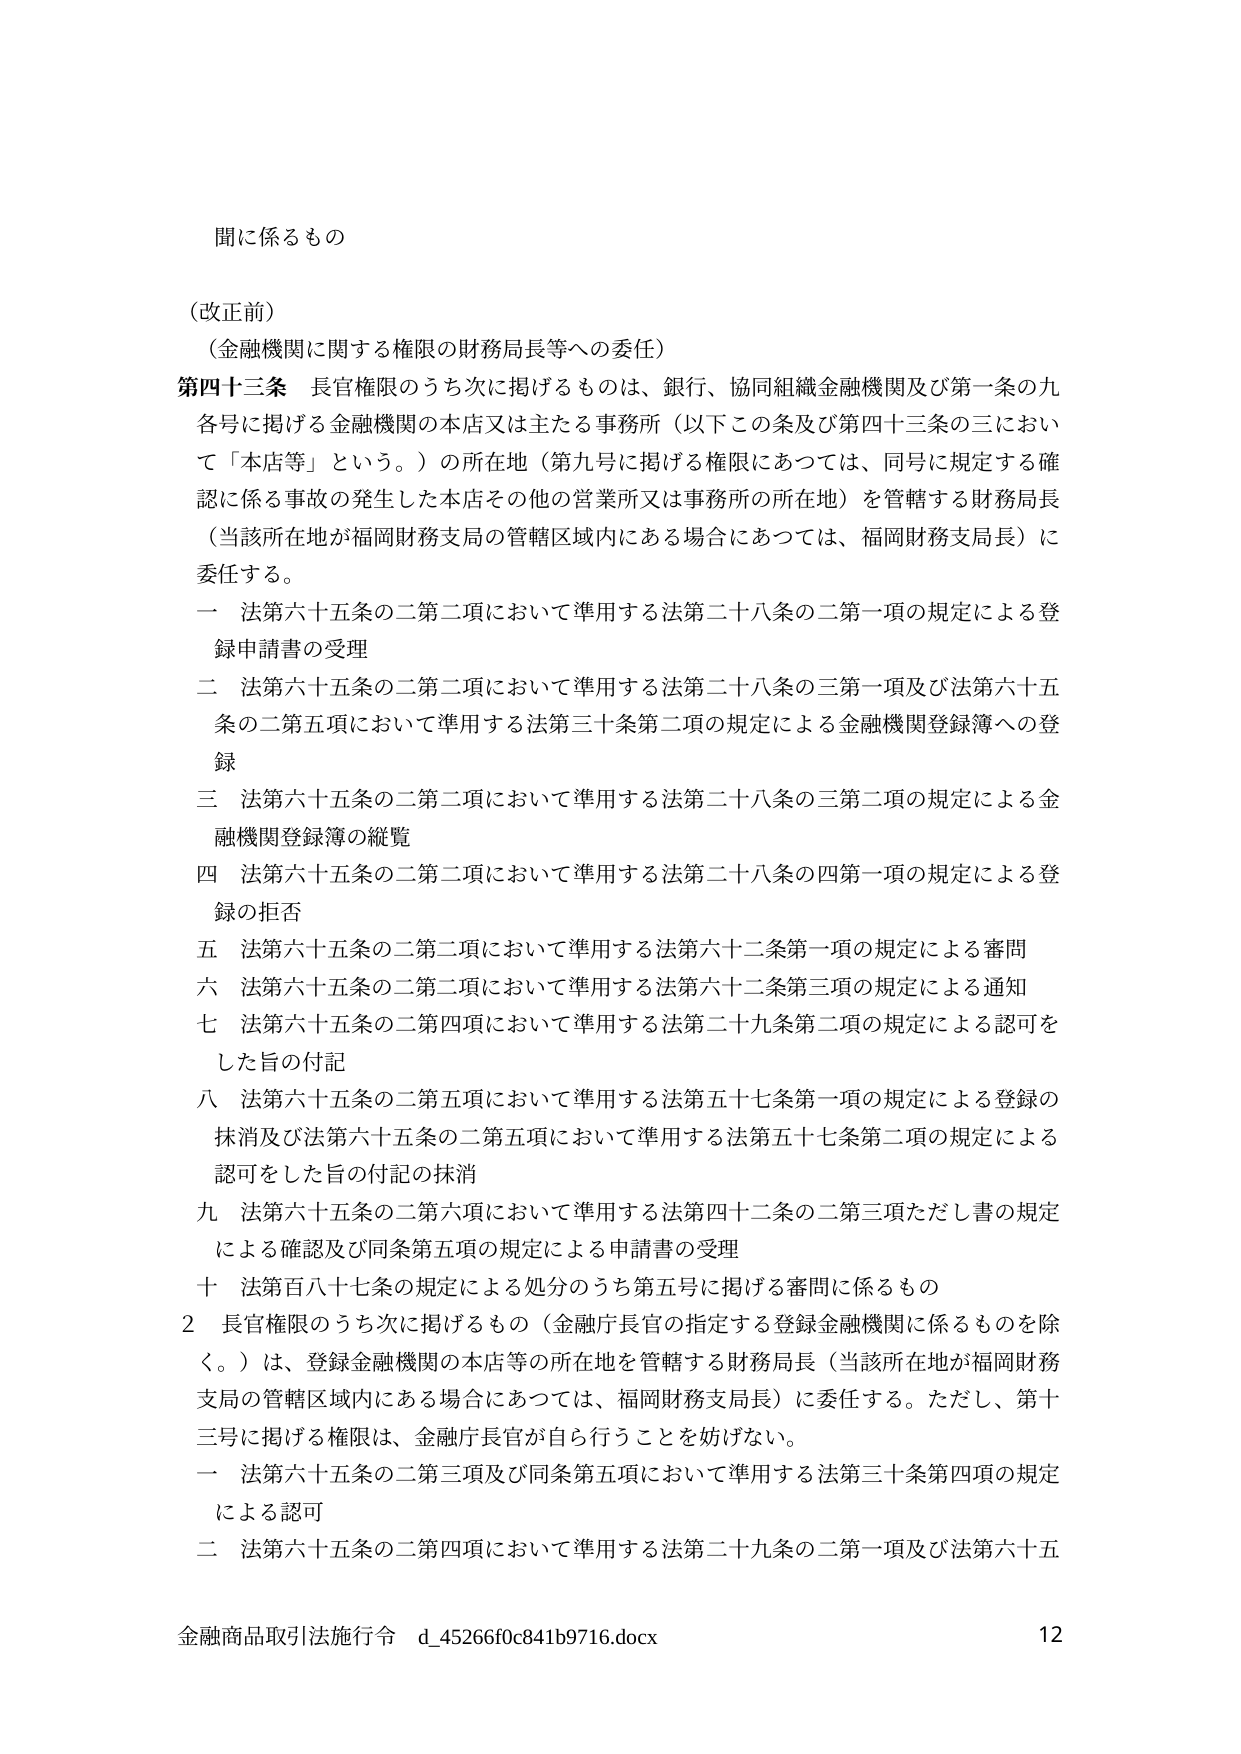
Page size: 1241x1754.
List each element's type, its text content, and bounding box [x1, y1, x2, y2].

text 九 法第六十五条の二第六項において準用する法第四十二条の二第三項ただし書の規定による確認及び同条第五項の規定による申請書の受理 [196, 1192, 1063, 1267]
text （金融機関に関する権限の財務局長等への委任） [196, 329, 1063, 367]
text 二 法第六十五条の二第二項において準用する法第二十八条の三第一項及び法第六十五条の二第五項において準用する法第三十条第二項の規定による金融機関登録簿への登録 [196, 667, 1063, 779]
text 十 法第百八十七条の規定による処分のうち第五号に掲げる審問に係るもの [196, 1267, 1063, 1304]
text 六 法第六十五条の二第二項において準用する法第六十二条第三項の規定による通知 [196, 967, 1063, 1004]
text （改正前） [177, 292, 1063, 329]
text 五 法第六十五条の二第二項において準用する法第六十二条第一項の規定による審問 [196, 929, 1063, 967]
text 三 法第六十五条の二第二項において準用する法第二十八条の三第二項の規定による金融機関登録簿の縦覧 [196, 779, 1063, 854]
text ２ 長官権限のうち次に掲げるもの（金融庁長官の指定する登録金融機関に係るものを除く。）は、登録金融機関の本店等の所在地を管轄する財務局長（当該所在地が福岡財務支局の管轄区域内にある場合にあつては、福岡財務支局長）に委任する。ただし、第十三号に掲げる権限は、金融庁長官が自ら行うことを妨げない。 [177, 1304, 1063, 1454]
text 八 法第六十五条の二第五項において準用する法第五十七条第一項の規定による登録の抹消及び法第六十五条の二第五項において準用する法第五十七条第二項の規定による認可をした旨の付記の抹消 [196, 1079, 1063, 1192]
text 四 法第六十五条の二第二項において準用する法第二十八条の四第一項の規定による登録の拒否 [196, 854, 1063, 929]
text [196, 217, 1063, 254]
text 一 法第六十五条の二第三項及び同条第五項において準用する法第三十条第四項の規定による認可 [196, 1454, 1063, 1529]
text 一 法第六十五条の二第二項において準用する法第二十八条の二第一項の規定による登録申請書の受理 [196, 592, 1063, 667]
text 七 法第六十五条の二第四項において準用する法第二十九条第二項の規定による認可をした旨の付記 [196, 1004, 1063, 1079]
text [196, 1529, 1063, 1567]
text 第四十三条 長官権限のうち次に掲げるものは、銀行、協同組織金融機関及び第一条の九各号に掲げる金融機関の本店又は主たる事務所（以下この条及び第四十三条の三において「本店等」という。）の所在地（第九号に掲げる権限にあつては、同号に規定する確認に係る事故の発生した本店その他の営業所又は事務所の所在地）を管轄する財務局長（当該所在地が福岡財務支局の管轄区域内にある場合にあつては、福岡財務支局長）に委任する。 [177, 367, 1063, 592]
